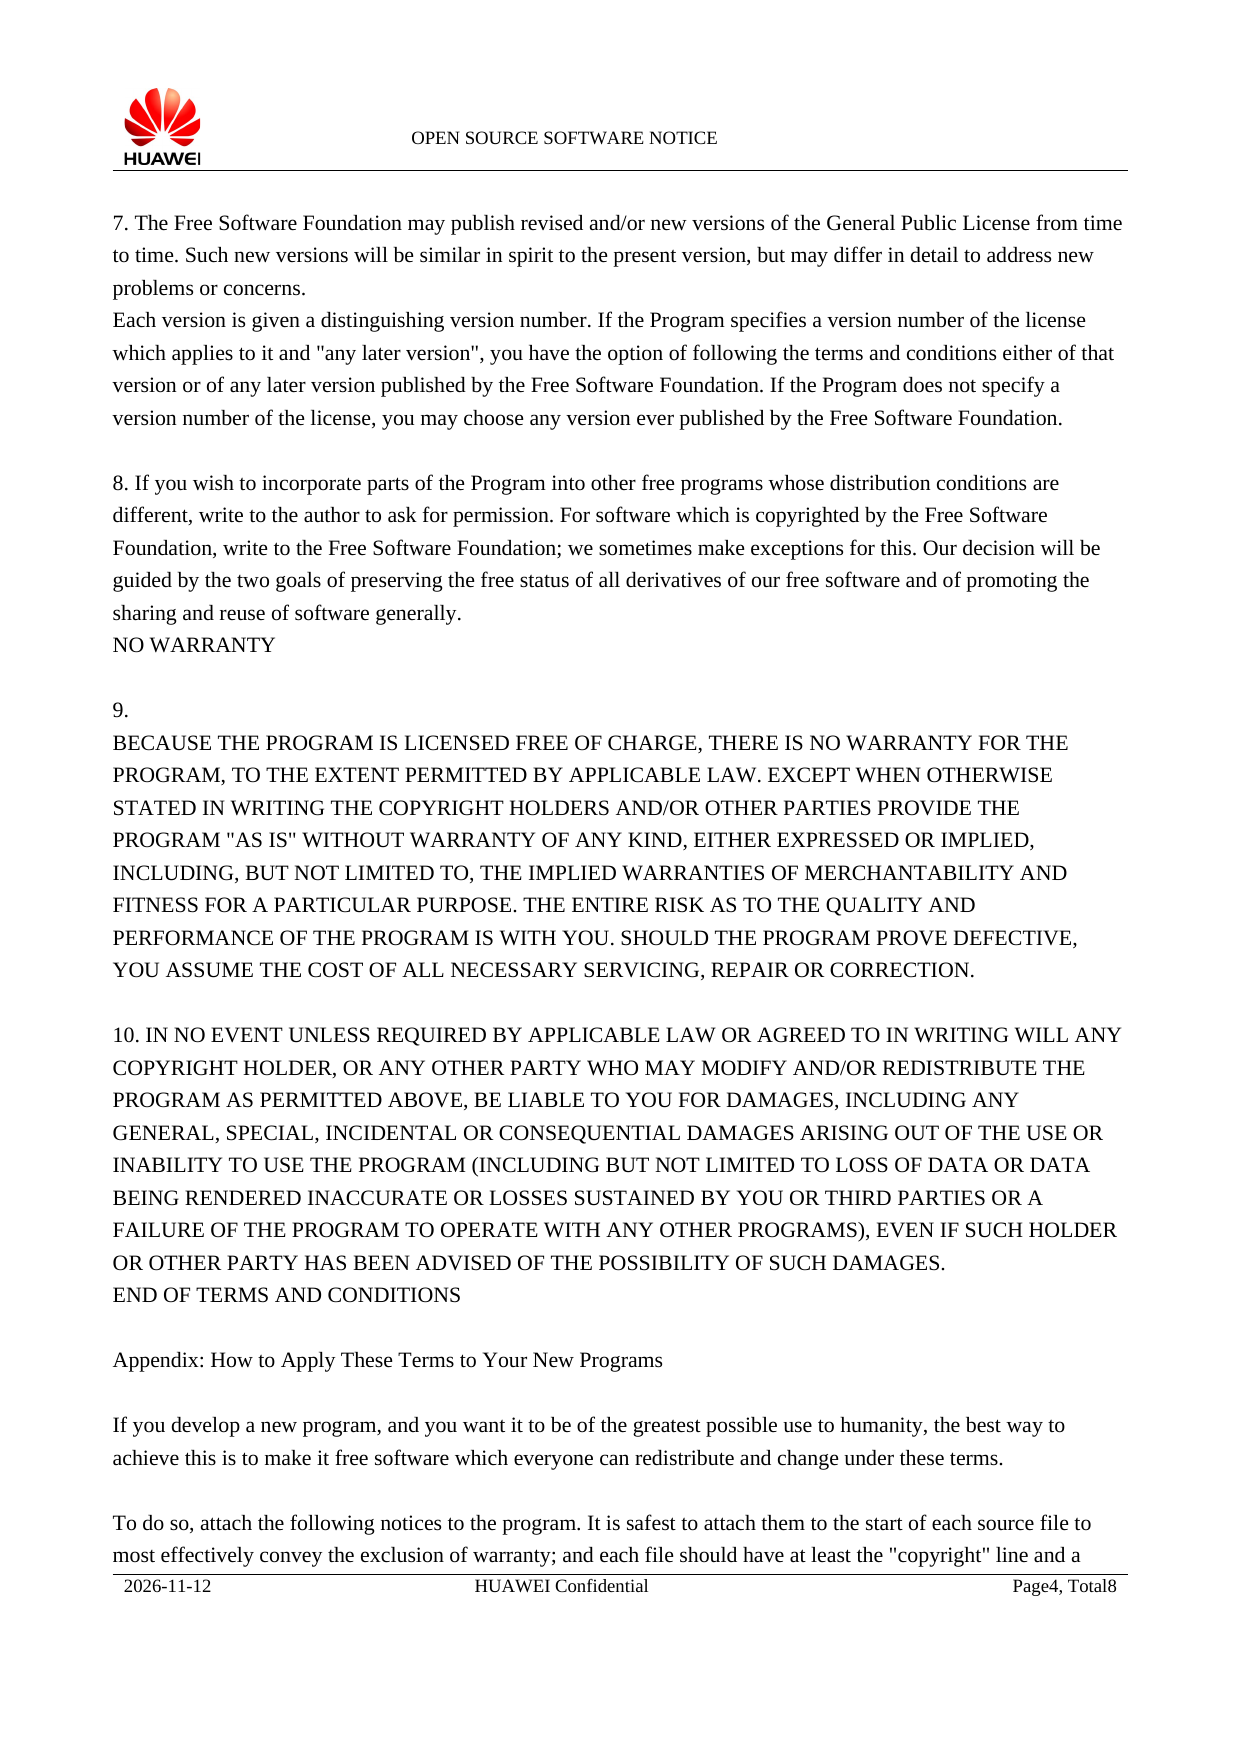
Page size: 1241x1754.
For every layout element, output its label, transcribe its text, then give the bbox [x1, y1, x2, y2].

picture [124, 88, 201, 165]
